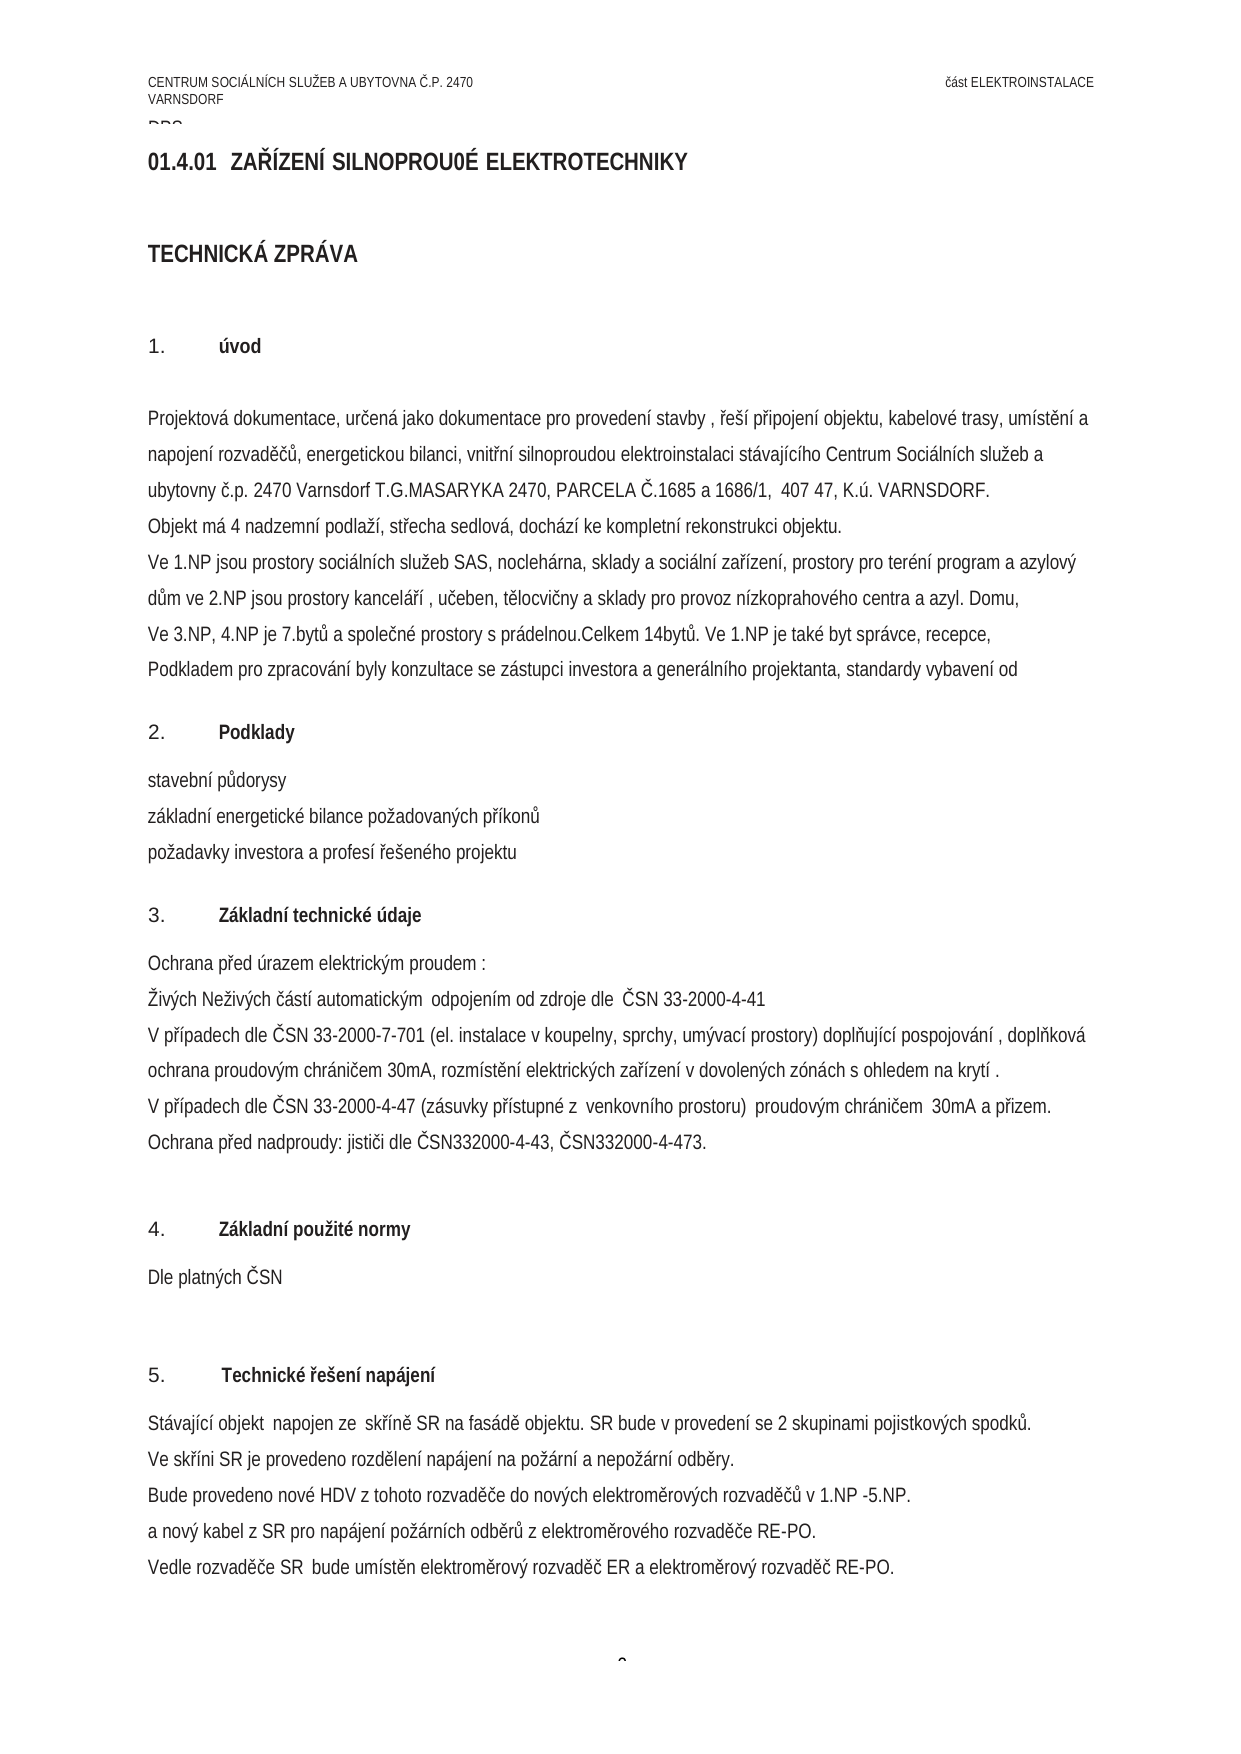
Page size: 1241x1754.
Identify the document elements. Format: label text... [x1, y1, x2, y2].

text Stávající objekt napojen ze skříně SR na fasádě objektu. SR bude v provedení se 2 skupinami pojistkových spodků. Ve skříni SR je provedeno rozdělení napájení na požární a nepožární odběry. [148, 1411, 1041, 1471]
subtitle Základní použité normy [148, 1216, 1105, 1241]
text 01.4.01 ZAŘÍZENÍ SILNOPROU0É ELEKTROTECHNIKY [148, 147, 1105, 175]
text Objekt má 4 nadzemní podlaží, střecha sedlová, dochází ke kompletní rekonstrukci objektu. [148, 514, 1105, 538]
text Ochrana před úrazem elektrickým proudem : [148, 951, 1105, 975]
text Bude provedeno nové HDV z tohoto rozvaděče do nových elektroměrových rozvaděčů v 1.NP -5.NP. [148, 1483, 1105, 1507]
subtitle TECHNICKÁ ZPRÁVA [148, 239, 1105, 268]
text Ve 3.NP, 4.NP je 7.bytů a společné prostory s prádelnou.Celkem 14bytů. Ve 1.NP je také byt správce, recepce, Podkladem pro zpracování byly konzultace se zástupci investora a generálního projektanta, standardy vybavení od [148, 621, 1065, 681]
subtitle Technické řešení napájení [148, 1363, 1105, 1387]
text Živých Neživých částí automatickým odpojením od zdroje dle ČSN 33-2000-4-41 [148, 987, 1105, 1011]
text Ve 1.NP jsou prostory sociálních služeb SAS, noclehárna, sklady a sociální zařízení, prostory pro teréní program a azylový dům ve 2.NP jsou prostory kanceláří , učeben, tělocvičny a sklady pro provoz nízkoprahového centra a azyl. Domu, [148, 550, 1076, 610]
text stavební půdorysy [148, 768, 1105, 792]
text Vedle rozvaděče SR bude umístěn elektroměrový rozvaděč ER a elektroměrový rozvaděč RE-PO. [148, 1555, 1105, 1579]
text Dle platných ČSN [148, 1264, 1105, 1288]
text základní energetické bilance požadovaných příkonů požadavky investora a profesí řešeného projektu [148, 804, 615, 864]
text a nový kabel z SR pro napájení požárních odběrů z elektroměrového rozvaděče RE-PO. [148, 1519, 1105, 1543]
text V případech dle ČSN 33-2000-4-47 (zásuvky přístupné z venkovního prostoru) proudovým chráničem 30mA a přizem. Ochrana před nadproudy: jističi dle ČSN332000-4-43, ČSN332000-4-473. [148, 1094, 1098, 1154]
subtitle Podklady [148, 720, 1105, 744]
subtitle úvod [148, 334, 1105, 358]
text Projektová dokumentace, určená jako dokumentace pro provedení stavby , řeší připojení objektu, kabelové trasy, umístění a napojení rozvaděčů, energetickou bilanci, vnitřní silnoproudou elektroinstalaci stávajícího Centrum Sociálních služeb a ubytovny č.p. 2470 Varnsdorf T.G.MASARYKA 2470, PARCELA Č.1685 a 1686/1, 407 47, K.ú. VARNSDORF. [148, 406, 1098, 502]
text V případech dle ČSN 33-2000-7-701 (el. instalace v koupelny, sprchy, umývací prostory) doplňující pospojování , doplňková ochrana proudovým chráničem 30mA, rozmístění elektrických zařízení v dovolených zónách s ohledem na krytí . [148, 1023, 1105, 1082]
subtitle Základní technické údaje [148, 903, 1105, 927]
